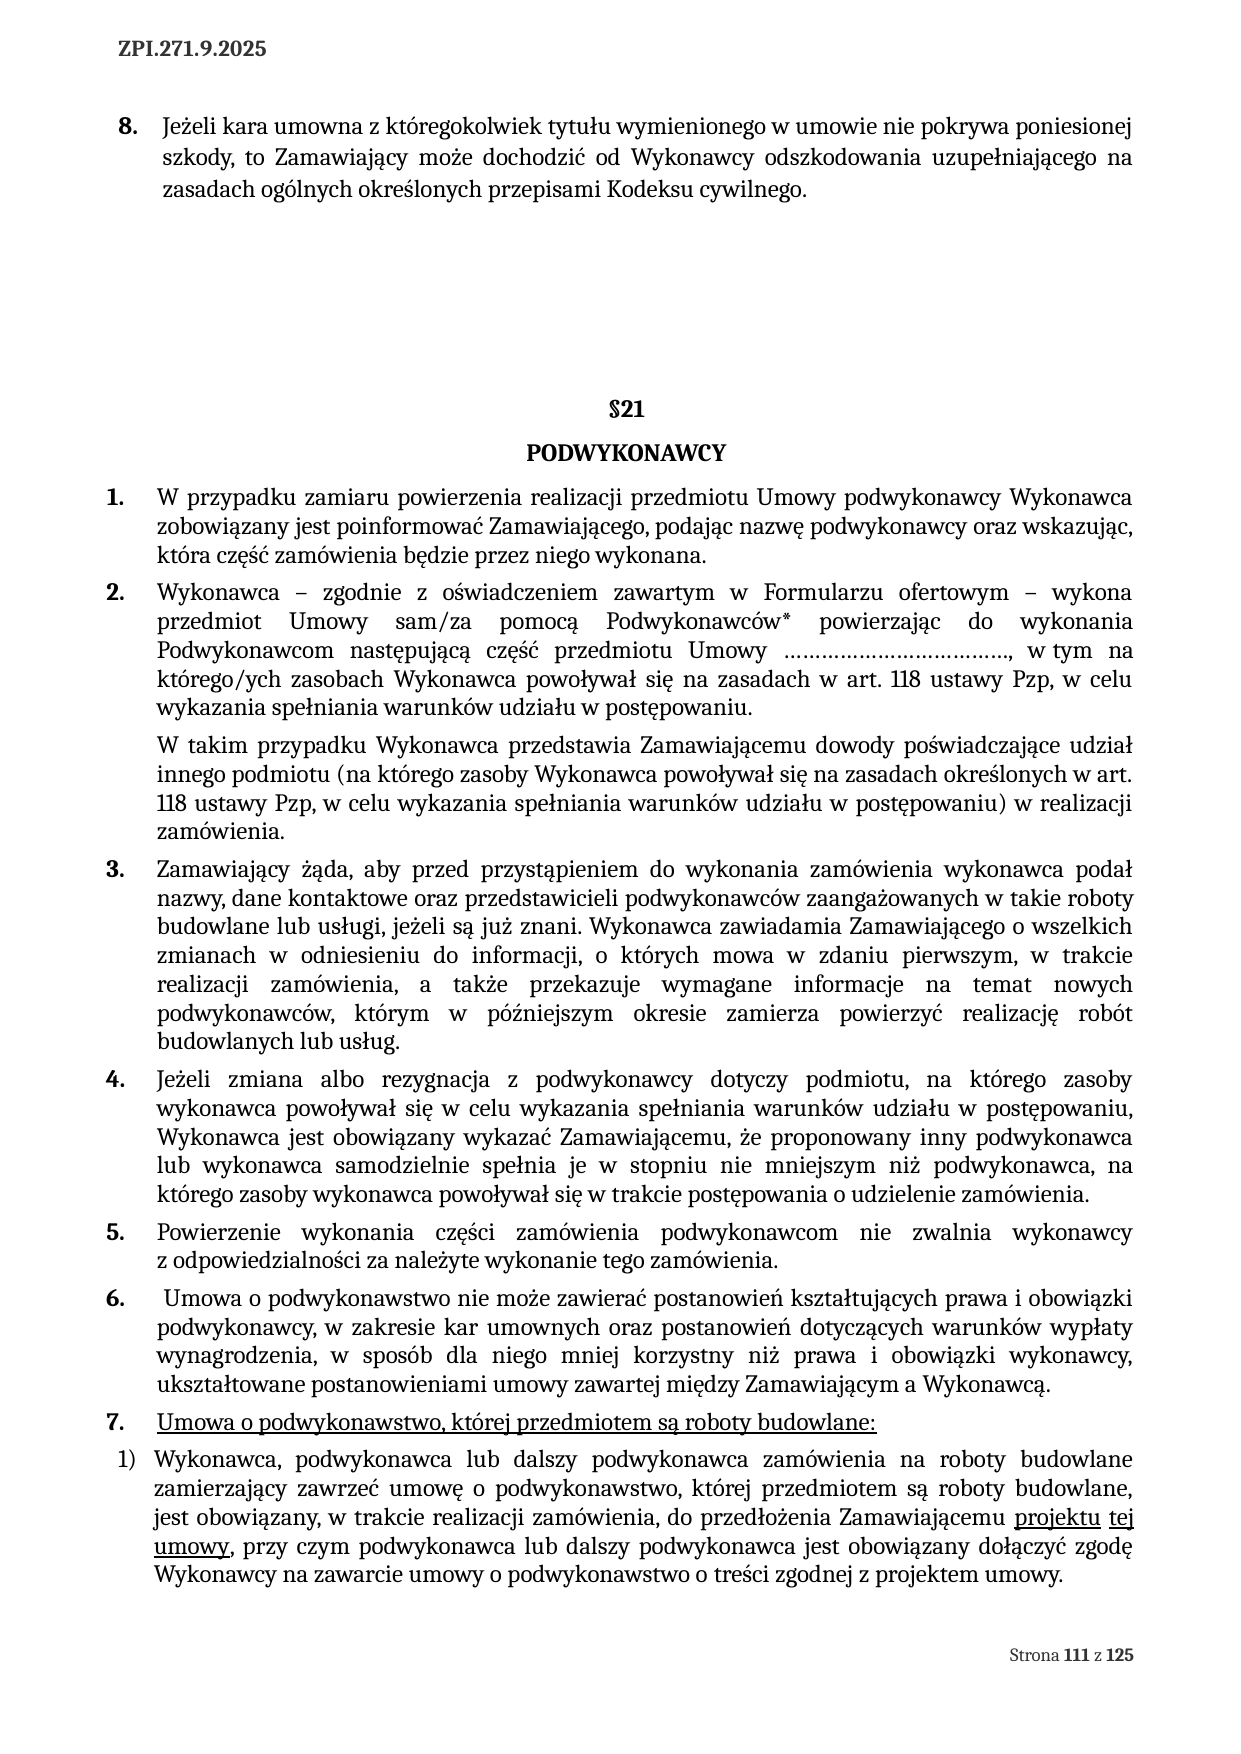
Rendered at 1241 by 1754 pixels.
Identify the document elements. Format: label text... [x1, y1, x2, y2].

list Umowa o podwykonawstwo nie może zawierać postanowień kształtujących prawa i obowiązki podwykonawcy, w zakresie kar umownych oraz postanowień dotyczących warunków wypłaty wynagrodzenia, w sposób dla niego mniej korzystny niż prawa i obowiązki wykonawcy, ukształtowane postanowieniami umowy zawartej między Zamawiającym a Wykonawcą. [118, 1284, 1134, 1399]
list Jeżeli kara umowna z któregokolwiek tytułu wymienionego w umowie nie pokrywa poniesionej szkody, to Zamawiający może dochodzić od Wykonawcy odszkodowania uzupełniającego na zasadach ogólnych określonych przepisami Kodeksu cywilnego. [118, 112, 1134, 203]
list W przypadku zamiaru powierzenia realizacji przedmiotu Umowy podwykonawcy Wykonawca zobowiązany jest poinformować Zamawiającego, podając nazwę podwykonawcy oraz wskazując, która część zamówienia będzie przez niego wykonana. [118, 483, 1134, 569]
list Umowa o podwykonawstwo, której przedmiotem są roboty budowlane: [118, 1408, 1134, 1436]
list Wykonawca – zgodnie z oświadczeniem zawartym w Formularzu ofertowym – wykona przedmiot Umowy sam/za pomocą Podwykonawców* powierzając do wykonania Podwykonawcom następującą część przedmiotu Umowy ………………………………, w tym na którego/ych zasobach Wykonawca powoływał się na zasadach w art. 118 ustawy Pzp, w celu wykazania spełniania warunków udziału w postępowaniu. [118, 578, 1134, 722]
list Wykonawca, podwykonawca lub dalszy podwykonawca zamówienia na roboty budowlane zamierzający zawrzeć umowę o podwykonawstwo, której przedmiotem są roboty budowlane, jest obowiązany, w trakcie realizacji zamówienia, do przedłożenia Zamawiającemu projektu tej umowy, przy czym podwykonawca lub dalszy podwykonawca jest obowiązany dołączyć zgodę Wykonawcy na zawarcie umowy o podwykonawstwo o treści zgodnej z projektem umowy. [118, 1445, 1134, 1589]
list Powierzenie wykonania części zamówienia podwykonawcom nie zwalnia wykonawcy z odpowiedzialności za należyte wykonanie tego zamówienia. [118, 1217, 1134, 1275]
list Jeżeli zmiana albo rezygnacja z podwykonawcy dotyczy podmiotu, na którego zasoby wykonawca powoływał się w celu wykazania spełniania warunków udziału w postępowaniu, Wykonawca jest obowiązany wykazać Zamawiającemu, że proponowany inny podwykonawca lub wykonawca samodzielnie spełnia je w stopniu nie mniejszym niż podwykonawca, na którego zasoby wykonawca powoływał się w trakcie postępowania o udzielenie zamówienia. [118, 1065, 1134, 1209]
list Zamawiający żąda, aby przed przystąpieniem do wykonania zamówienia wykonawca podał nazwy, dane kontaktowe oraz przedstawicieli podwykonawców zaangażowanych w takie roboty budowlane lub usługi, jeżeli są już znani. Wykonawca zawiadamia Zamawiającego o wszelkich zmianach w odniesieniu do informacji, o których mowa w zdaniu pierwszym, w trakcie realizacji zamówienia, a także przekazuje wymagane informacje na temat nowych podwykonawców, którym w późniejszym okresie zamierza powierzyć realizację robót budowlanych lub usług. [118, 855, 1134, 1056]
text §21 [118, 395, 1134, 424]
text W takim przypadku Wykonawca przedstawia Zamawiającemu dowody poświadczające udział innego podmiotu (na którego zasoby Wykonawca powoływał się na zasadach określonych w art. 118 ustawy Pzp, w celu wykazania spełniania warunków udziału w postępowaniu) w realizacji zamówienia. [157, 731, 1134, 846]
text Podwykonawcy [118, 439, 1134, 468]
